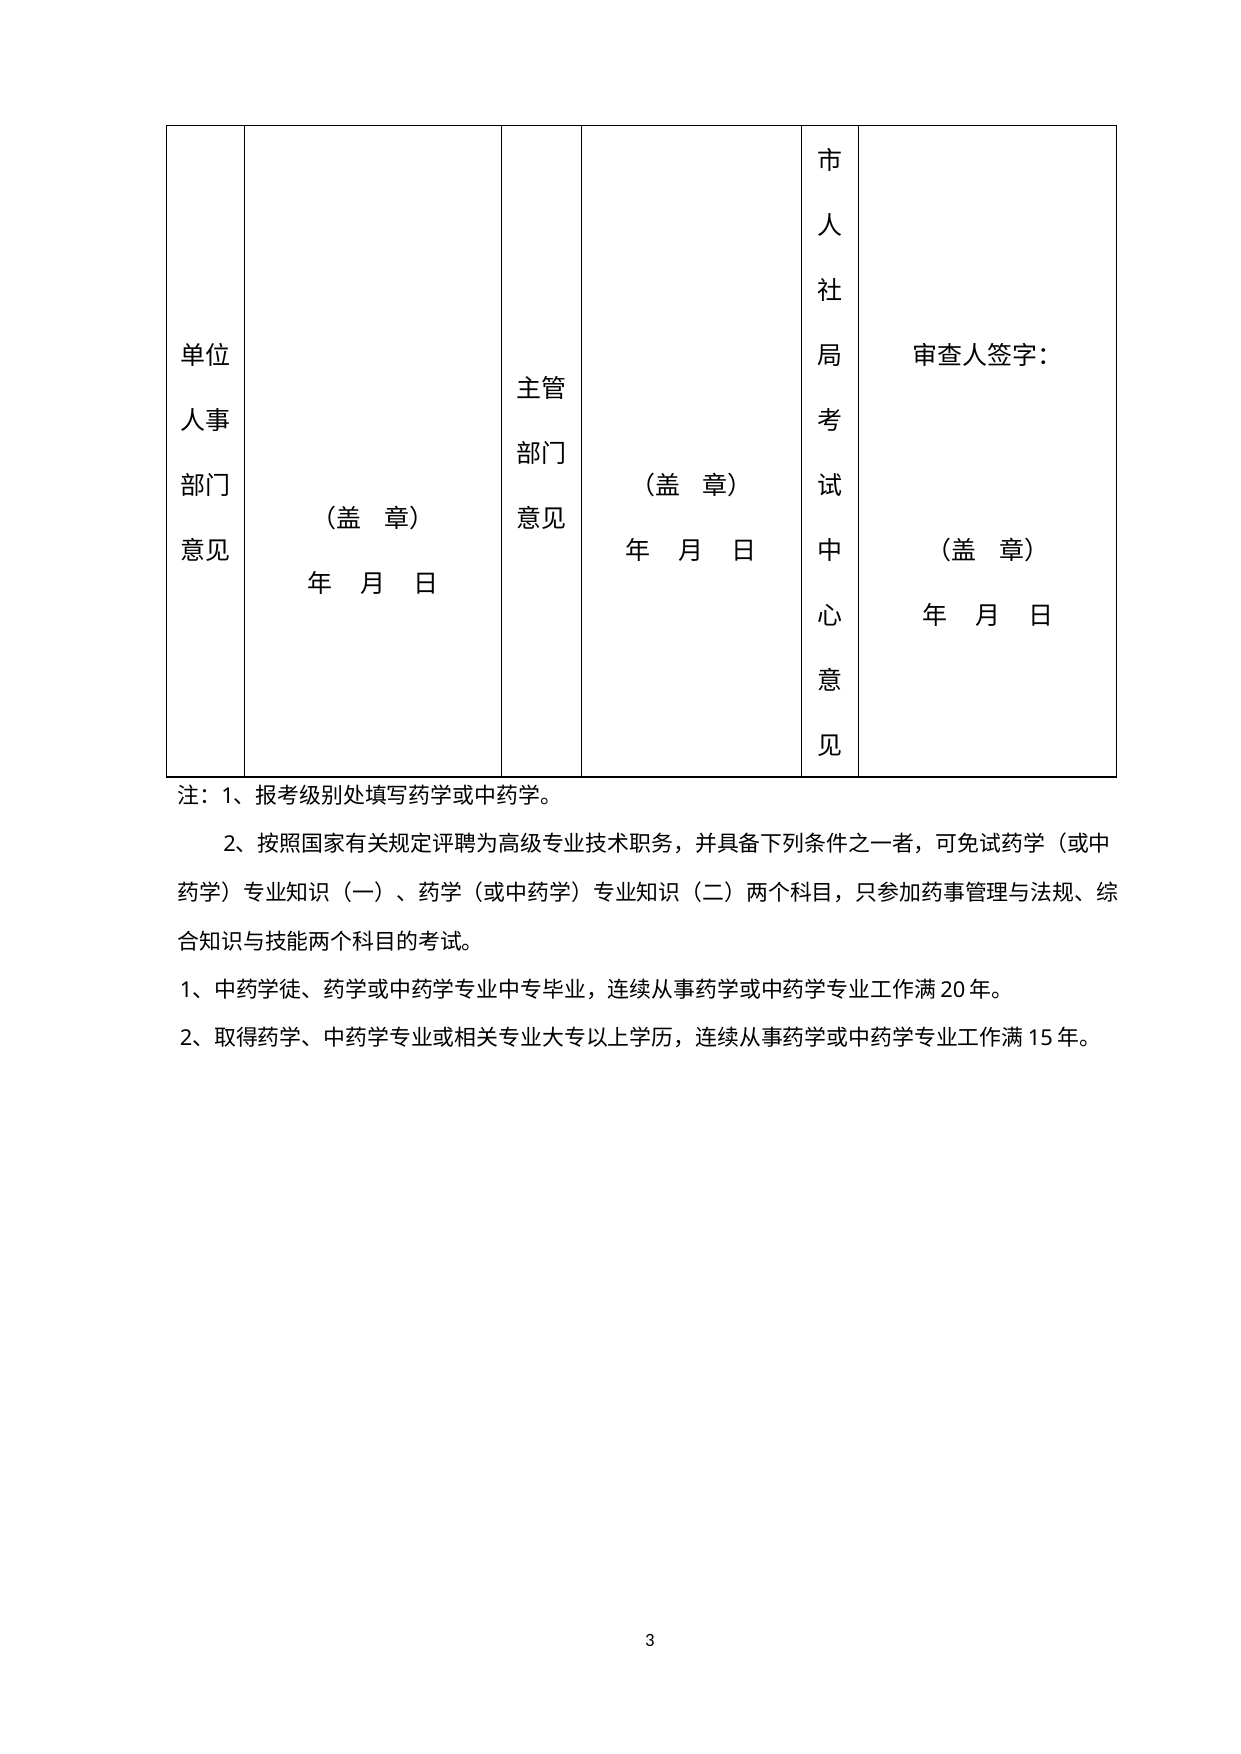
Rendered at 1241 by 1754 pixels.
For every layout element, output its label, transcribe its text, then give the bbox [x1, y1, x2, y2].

table_cell 市人社局考试中心意见 [802, 126, 858, 776]
text 注：1、报考级别处填写药学或中药学。 [177, 777, 1122, 810]
text 1、中药学徒、药学或中药学专业中专毕业，连续从事药学或中药学专业工作满20年。 [177, 972, 1122, 1004]
table_cell （盖 章） 年 月 日 [582, 126, 801, 776]
table_cell 审查人签字： （盖 章） 年 月 日 [859, 126, 1116, 776]
table_cell （盖 章） 年 月 日 [245, 126, 501, 776]
table_cell 主管 部门 意见 [502, 126, 581, 776]
text 2、按照国家有关规定评聘为高级专业技术职务，并具备下列条件之一者，可免试药学（或中药学）专业知识（一）、药学（或中药学）专业知识（二）两个科目，只参加药事管理与法规、综合知识与技能两个科目的考试。 [177, 826, 1122, 956]
text 2、取得药学、中药学专业或相关专业大专以上学历，连续从事药学或中药学专业工作满15年。 [177, 1020, 1122, 1052]
table_cell 单位 人事 部门 意见 [167, 126, 244, 776]
